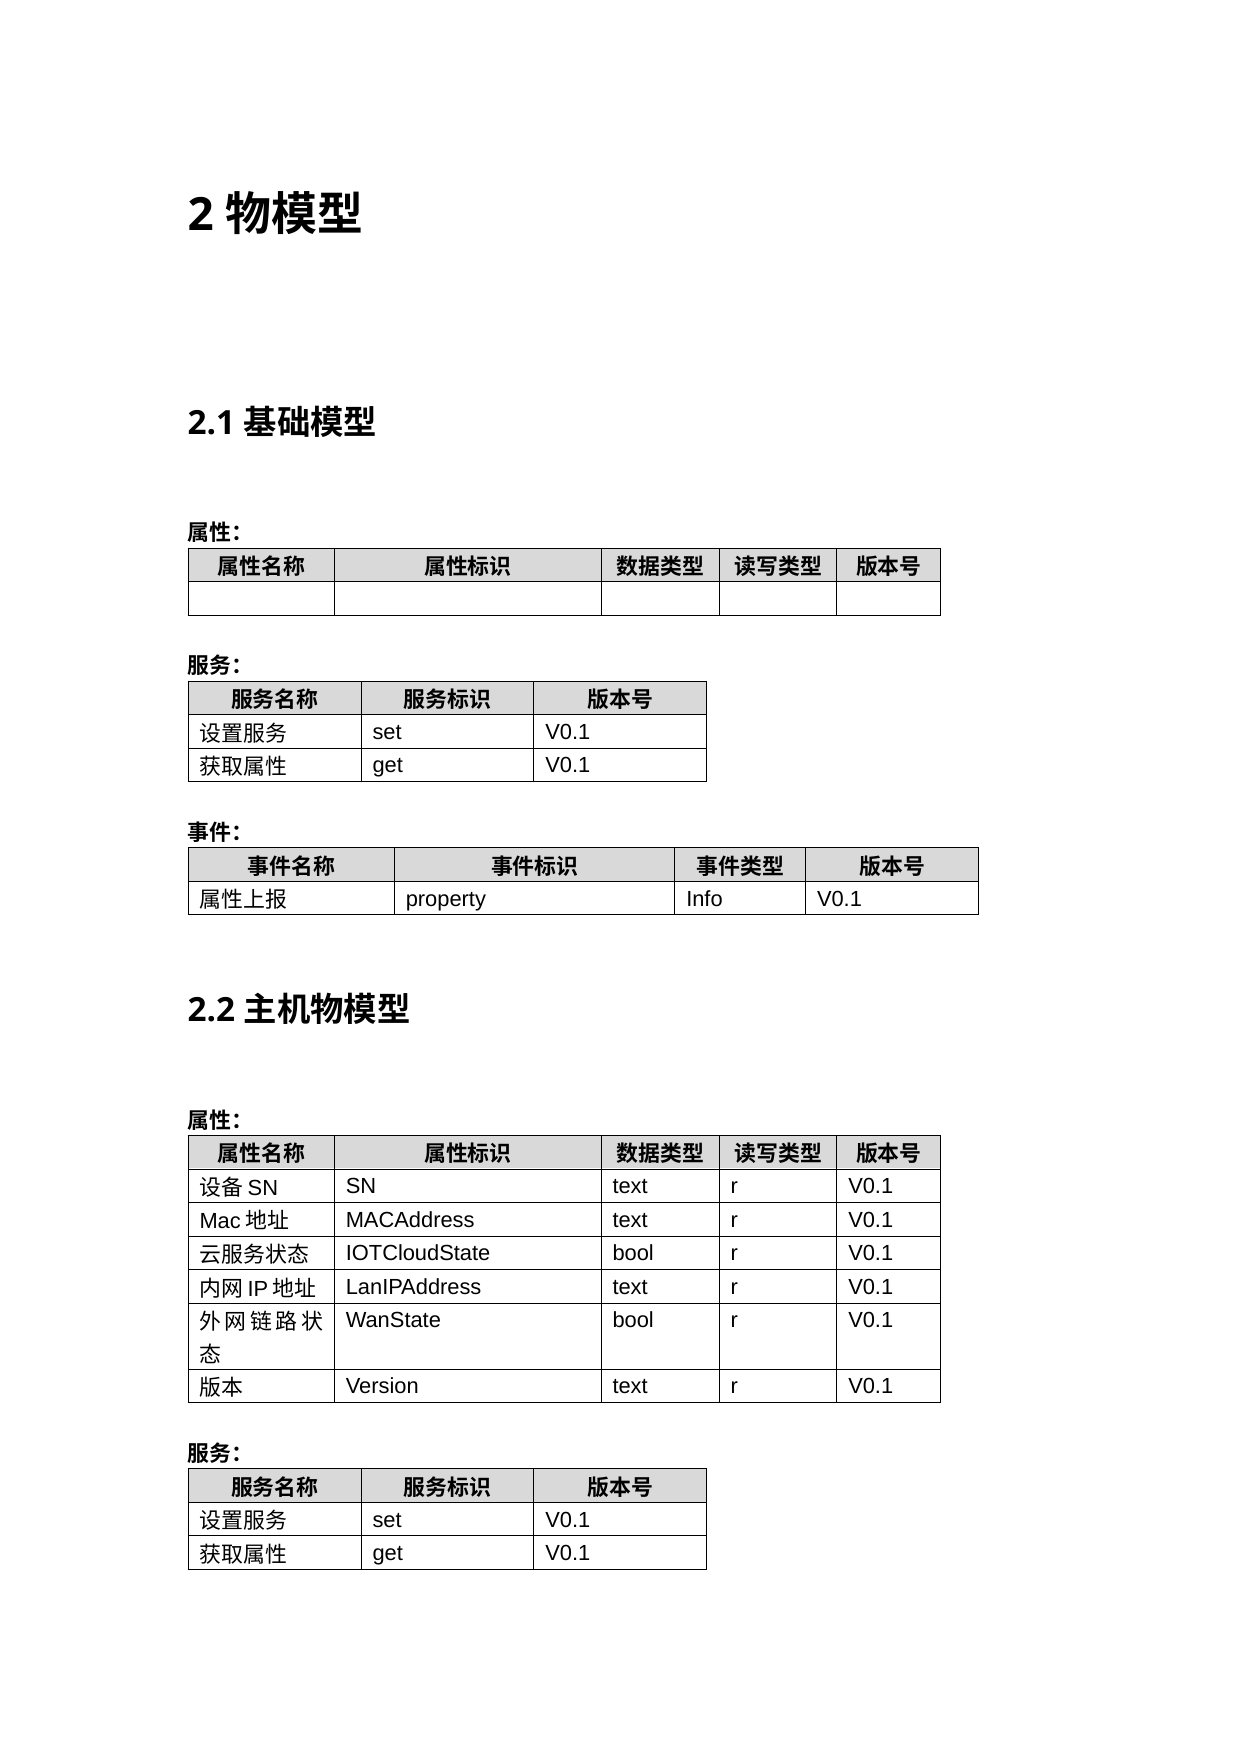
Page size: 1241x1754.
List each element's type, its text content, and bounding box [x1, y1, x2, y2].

table_cell 设备SN [189, 1170, 334, 1202]
table_cell r [720, 1370, 836, 1402]
table_header 版本号 [806, 848, 978, 881]
table_cell text [602, 1203, 719, 1236]
table_header 属性名称 [189, 1136, 334, 1168]
table_header 事件标识 [395, 848, 674, 881]
table_header 读写类型 [720, 1136, 836, 1168]
table_cell 云服务状态 [189, 1237, 334, 1269]
table_cell Version [335, 1370, 601, 1402]
table_cell get [362, 749, 533, 781]
table_cell 获取属性 [189, 749, 361, 781]
table_header 版本号 [837, 1136, 940, 1168]
table_cell V0.1 [534, 1503, 706, 1535]
table_header 读写类型 [720, 549, 836, 581]
text 属性： [187, 1102, 1053, 1135]
table_cell V0.1 [837, 1237, 940, 1269]
table_cell [602, 582, 719, 614]
table_cell [335, 582, 601, 614]
table_header 事件类型 [675, 848, 805, 881]
table_header 服务名称 [189, 682, 361, 714]
table_cell WanState [335, 1304, 601, 1369]
subtitle 2 物模型 [187, 162, 1053, 259]
table_cell 内网IP地址 [189, 1270, 334, 1303]
text 属性： [187, 515, 1053, 547]
table_cell r [720, 1304, 836, 1369]
table_cell set [362, 1503, 533, 1535]
table_cell LanIPAddress [335, 1270, 601, 1303]
table_cell 版本 [189, 1370, 334, 1402]
table_cell text [602, 1270, 719, 1303]
table_header 服务名称 [189, 1469, 361, 1502]
table_cell Info [675, 882, 805, 914]
table_header 服务标识 [362, 682, 533, 714]
table_cell V0.1 [837, 1304, 940, 1369]
table_cell 获取属性 [189, 1536, 361, 1569]
table_cell r [720, 1170, 836, 1202]
table_cell r [720, 1237, 836, 1269]
table_cell text [602, 1170, 719, 1202]
table_cell property [395, 882, 674, 914]
text 服务： [187, 1436, 1053, 1468]
table_cell bool [602, 1304, 719, 1369]
table_cell set [362, 715, 533, 748]
table_cell SN [335, 1170, 601, 1202]
table_header 版本号 [534, 1469, 706, 1502]
table_cell 设置服务 [189, 715, 361, 748]
table_cell 设置服务 [189, 1503, 361, 1535]
table_cell get [362, 1536, 533, 1569]
table_cell V0.1 [534, 715, 706, 748]
table_cell 外网链路状态 [189, 1304, 334, 1369]
text 服务： [187, 648, 1053, 681]
subtitle 2.2 主机物模型 [187, 975, 1053, 1040]
table_cell r [720, 1270, 836, 1303]
table_header 数据类型 [602, 1136, 719, 1168]
table_cell V0.1 [534, 1536, 706, 1569]
table_header 服务标识 [362, 1469, 533, 1502]
table_cell V0.1 [837, 1370, 940, 1402]
table_cell V0.1 [806, 882, 978, 914]
table_cell V0.1 [837, 1170, 940, 1202]
table_header 属性名称 [189, 549, 334, 581]
table_header 版本号 [534, 682, 706, 714]
table_cell [837, 582, 940, 614]
table_header 属性标识 [335, 549, 601, 581]
table_cell IOTCloudState [335, 1237, 601, 1269]
table_header 属性标识 [335, 1136, 601, 1168]
table_header 数据类型 [602, 549, 719, 581]
text 事件： [187, 815, 1053, 847]
table_header 事件名称 [189, 848, 394, 881]
table_cell V0.1 [837, 1203, 940, 1236]
table_cell bool [602, 1237, 719, 1269]
table_cell Mac地址 [189, 1203, 334, 1236]
table_cell MACAddress [335, 1203, 601, 1236]
table_cell V0.1 [534, 749, 706, 781]
subtitle 2.1 基础模型 [187, 388, 1053, 453]
table_cell [720, 582, 836, 614]
table_cell r [720, 1203, 836, 1236]
table_cell 属性上报 [189, 882, 394, 914]
table_cell [189, 582, 334, 614]
table_header 版本号 [837, 549, 940, 581]
table_cell V0.1 [837, 1270, 940, 1303]
table_cell text [602, 1370, 719, 1402]
